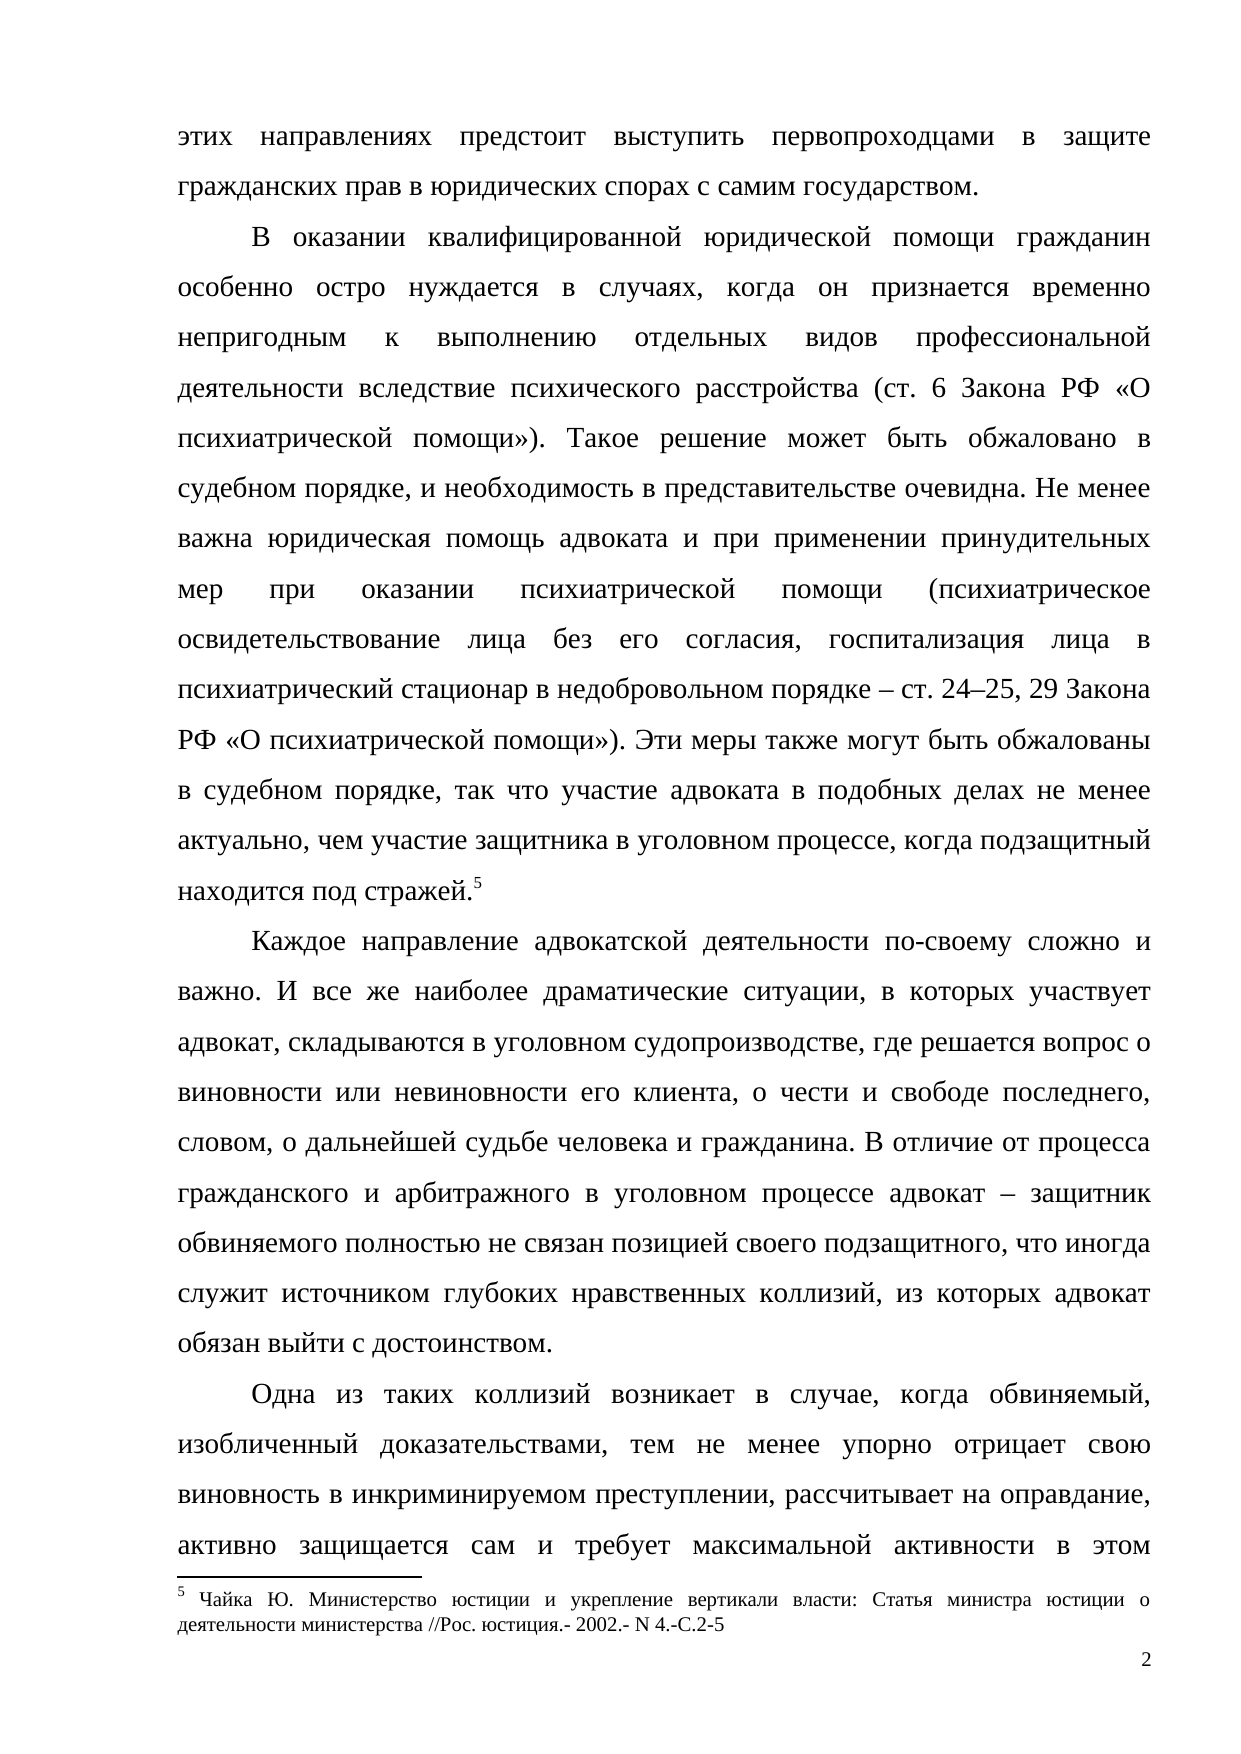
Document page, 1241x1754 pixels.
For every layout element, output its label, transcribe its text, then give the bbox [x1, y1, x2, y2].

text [177, 118, 1152, 202]
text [177, 1376, 1152, 1560]
text Каждое направление адвокатской деятельности по-своему сложно и важно. И все же наиболее драматические ситуации, в которых участвует адвокат, складываются в уголовном судопроизводстве, где решается вопрос о виновности или невиновности его клиента, о чести и свободе последнего, словом, о дальнейшей судьбе человека и гражданина. В отличие от процесса гражданского и арбитражного в уголовном процессе адвокат – защитник обвиняемого полностью не связан позицией своего подзащитного, что иногда служит источником глубоких нравственных коллизий, из которых адвокат обязан выйти с достоинством. [177, 923, 1152, 1359]
text В оказании квалифицированной юридической помощи гражданин особенно остро нуждается в случаях, когда он признается временно непригодным к выполнению отдельных видов профессиональной деятельности вследствие психического расстройства (ст. 6 Закона РФ «О психиатрической помощи»). Такое решение может быть обжаловано в судебном порядке, и необходимость в представительстве очевидна. Не менее важна юридическая помощь адвоката и при применении принудительных мер при оказании психиатрической помощи (психиатрическое освидетельствование лица без его согласия, госпитализация лица в психиатрический стационар в недобровольном порядке – ст. 24–25, 29 Закона РФ «О психиатрической помощи»). Эти меры также могут быть обжалованы в судебном порядке, так что участие адвоката в подобных делах не менее актуально, чем участие защитника в уголовном процессе, когда подзащитный находится под стражей. [177, 219, 1152, 906]
